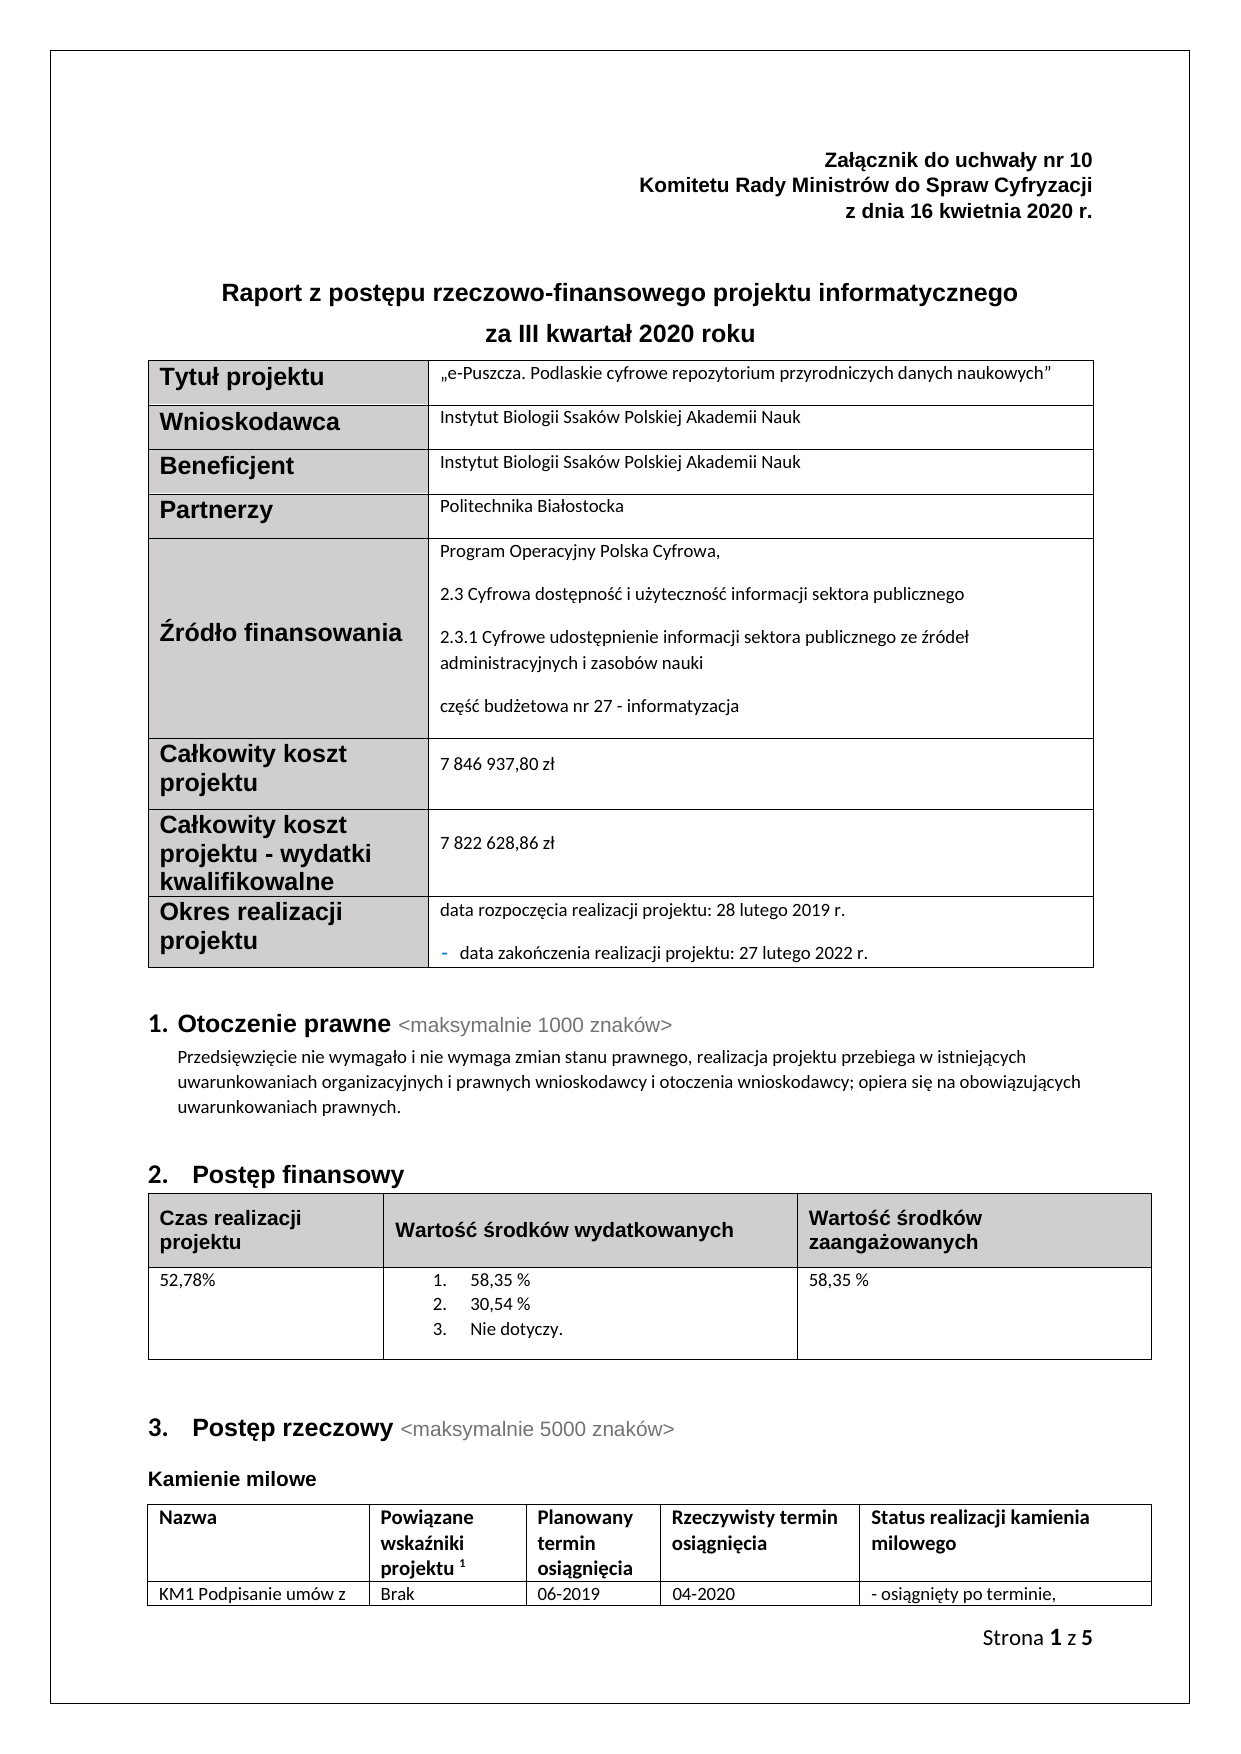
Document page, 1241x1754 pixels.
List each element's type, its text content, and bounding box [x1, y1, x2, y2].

text Załącznik do uchwały nr 10 [148, 147, 1093, 171]
table_cell 7 822 628,86 zł [429, 810, 1093, 896]
text Kamienie milowe [148, 1467, 1093, 1491]
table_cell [148, 1582, 369, 1605]
table_header Powiązane wskaźniki projektu [370, 1505, 526, 1581]
table_header „e-Puszcza. Podlaskie cyfrowe repozytorium przyrodniczych danych naukowych” [429, 361, 1093, 404]
table_cell Wnioskodawca [149, 406, 428, 449]
table_cell Brak [370, 1582, 526, 1605]
table_cell Beneficjent [149, 450, 428, 493]
table_cell 06-2019 [527, 1582, 660, 1605]
subtitle Raport z postępu rzeczowo-finansowego projektu informatycznego [148, 277, 1093, 306]
table_cell Partnerzy [149, 495, 428, 538]
table_header Nazwa [148, 1505, 369, 1581]
subtitle za III kwartał 2020 roku [148, 319, 1093, 347]
table_header Planowany termin osiągnięcia [527, 1505, 660, 1581]
subtitle Przedsięwzięcie nie wymagało i nie wymaga zmian stanu prawnego, realizacja projektu przebiega w istniejących uwarunkowaniach organizacyjnych i prawnych wnioskodawcy i otoczenia wnioskodawcy; opiera się na obowiązujących uwarunkowaniach prawnych. [148, 1046, 1093, 1118]
table_header Wartość środków wydatkowanych [384, 1194, 797, 1267]
table_cell 58,35 % 30,54 % Nie dotyczy. [384, 1268, 797, 1359]
text Komitetu Rady Ministrów do Spraw Cyfryzacji [148, 173, 1093, 197]
table_cell Okres realizacji projektu [149, 897, 428, 967]
table_cell 7 846 937,80 zł [429, 739, 1093, 809]
text z dnia 16 kwietnia 2020 r. [148, 199, 1093, 223]
table_cell 58,35 % [798, 1268, 1151, 1359]
table_cell data rozpoczęcia realizacji projektu: 28 lutego 2019 r. data zakończenia realizacji projektu: 27 lutego 2022 r. [429, 897, 1093, 967]
table_header Status realizacji kamienia milowego [860, 1505, 1151, 1581]
table_header Tytuł projektu [149, 361, 428, 404]
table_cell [860, 1582, 1151, 1605]
table_header Czas realizacji projektu [149, 1194, 383, 1267]
table_cell 04-2020 [661, 1582, 859, 1605]
table_cell Program Operacyjny Polska Cyfrowa, 2.3 Cyfrowa dostępność i użyteczność informacji sektora publicznego 2.3.1 Cyfrowe udostępnienie informacji sektora publicznego ze źródeł administracyjnych i zasobów nauki część budżetowa nr 27 - informatyzacja [429, 539, 1093, 738]
table_cell Całkowity koszt projektu - wydatki kwalifikowalne [149, 810, 428, 896]
table_header Wartość środków zaangażowanych [798, 1194, 1151, 1267]
table_cell Instytut Biologii Ssaków Polskiej Akademii Nauk [429, 450, 1093, 493]
table_cell Instytut Biologii Ssaków Polskiej Akademii Nauk [429, 406, 1093, 449]
table_cell Politechnika Białostocka [429, 495, 1093, 538]
subtitle Postęp finansowy [148, 1157, 1093, 1190]
table_cell 52,78% [149, 1268, 383, 1359]
table_header Rzeczywisty termin osiągnięcia [661, 1505, 859, 1581]
subtitle Postęp rzeczowy <maksymalnie 5000 znaków> [148, 1411, 1093, 1444]
table_cell Źródło finansowania [149, 539, 428, 738]
subtitle Otoczenie prawne <maksymalnie 1000 znaków> [148, 1006, 1063, 1039]
table_cell Całkowity koszt projektu [149, 739, 428, 809]
